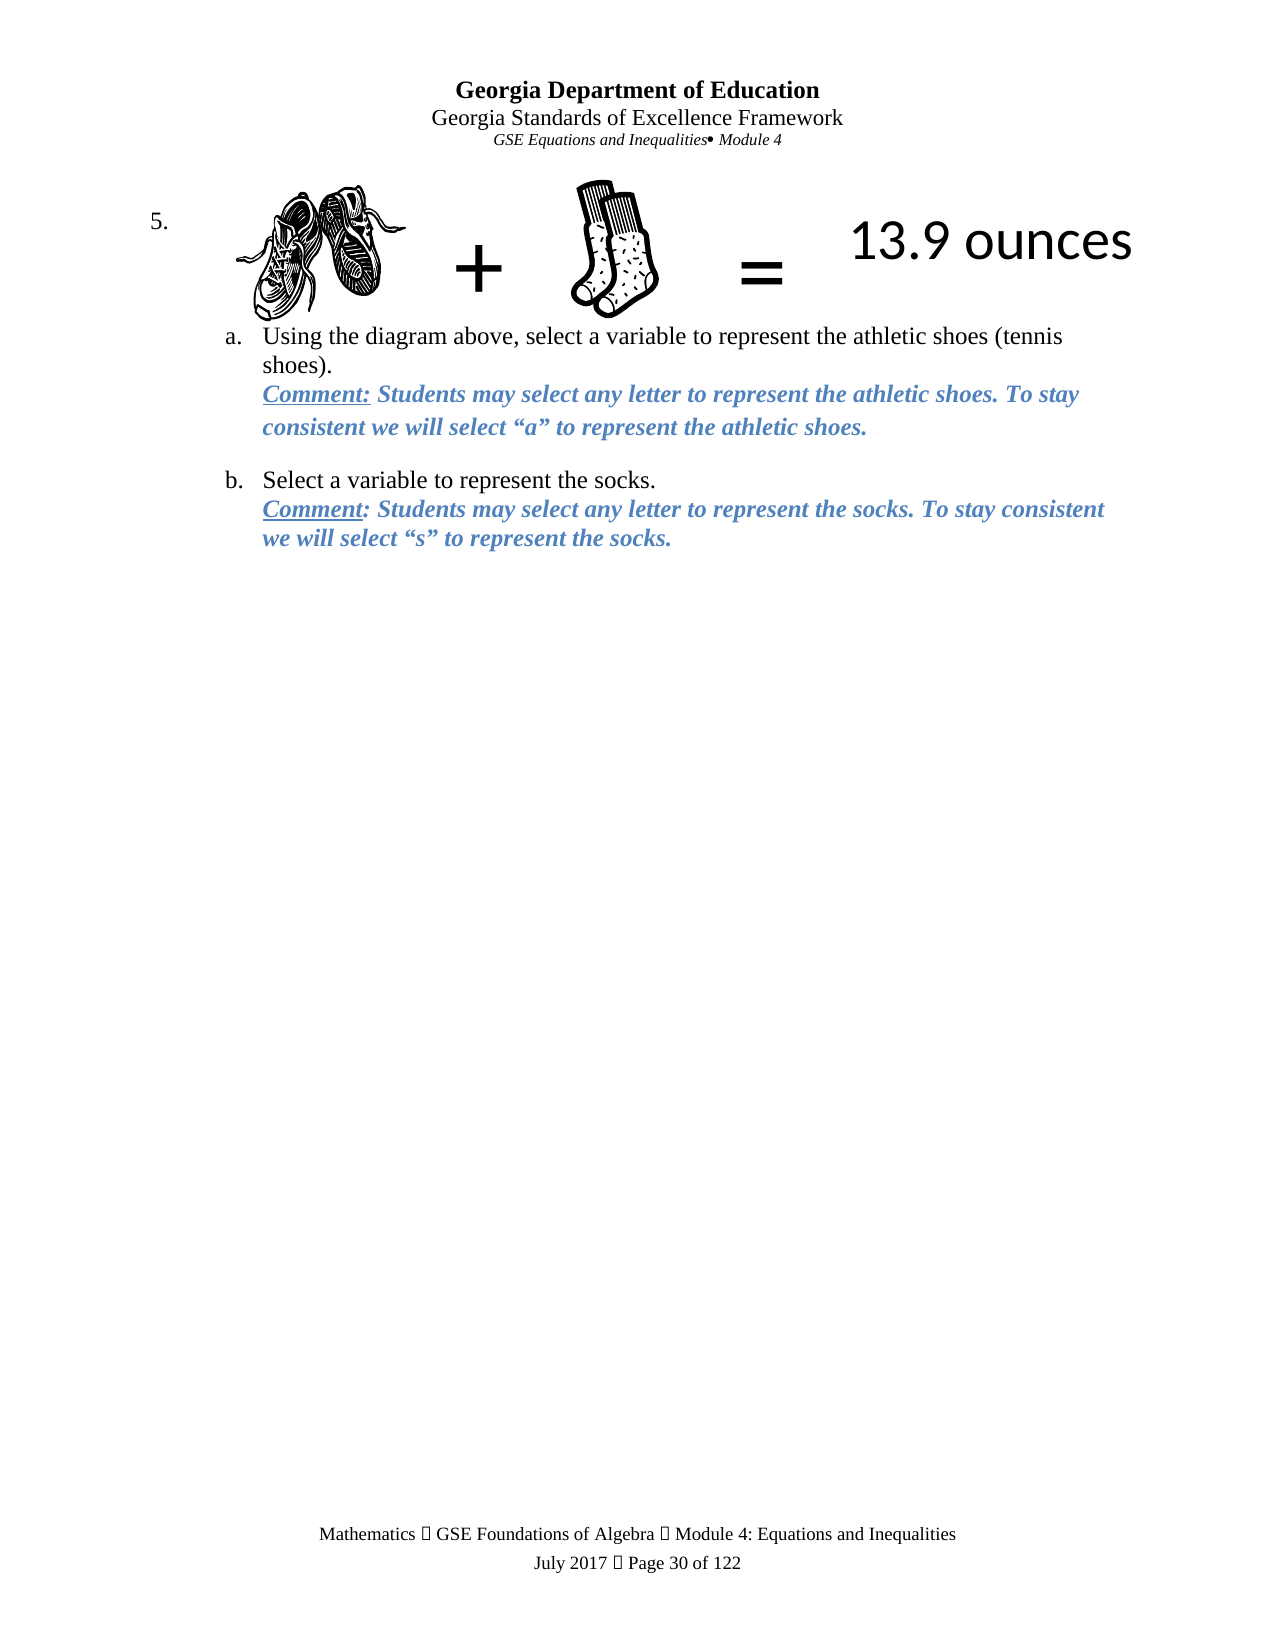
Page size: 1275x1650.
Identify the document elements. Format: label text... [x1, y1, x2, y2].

list Using the diagram above, select a variable to represent the athletic shoes (tennis shoes). [225, 321, 1125, 379]
text Comment: Students may select any letter to represent the athletic shoes. To stay consistent we will select “a” to represent the athletic shoes. [262, 379, 1125, 440]
text Comment: Students may select any letter to represent the socks. To stay consistent we will select “s” to represent the socks. [262, 494, 1125, 552]
list Select a variable to represent the socks. [225, 466, 1125, 494]
